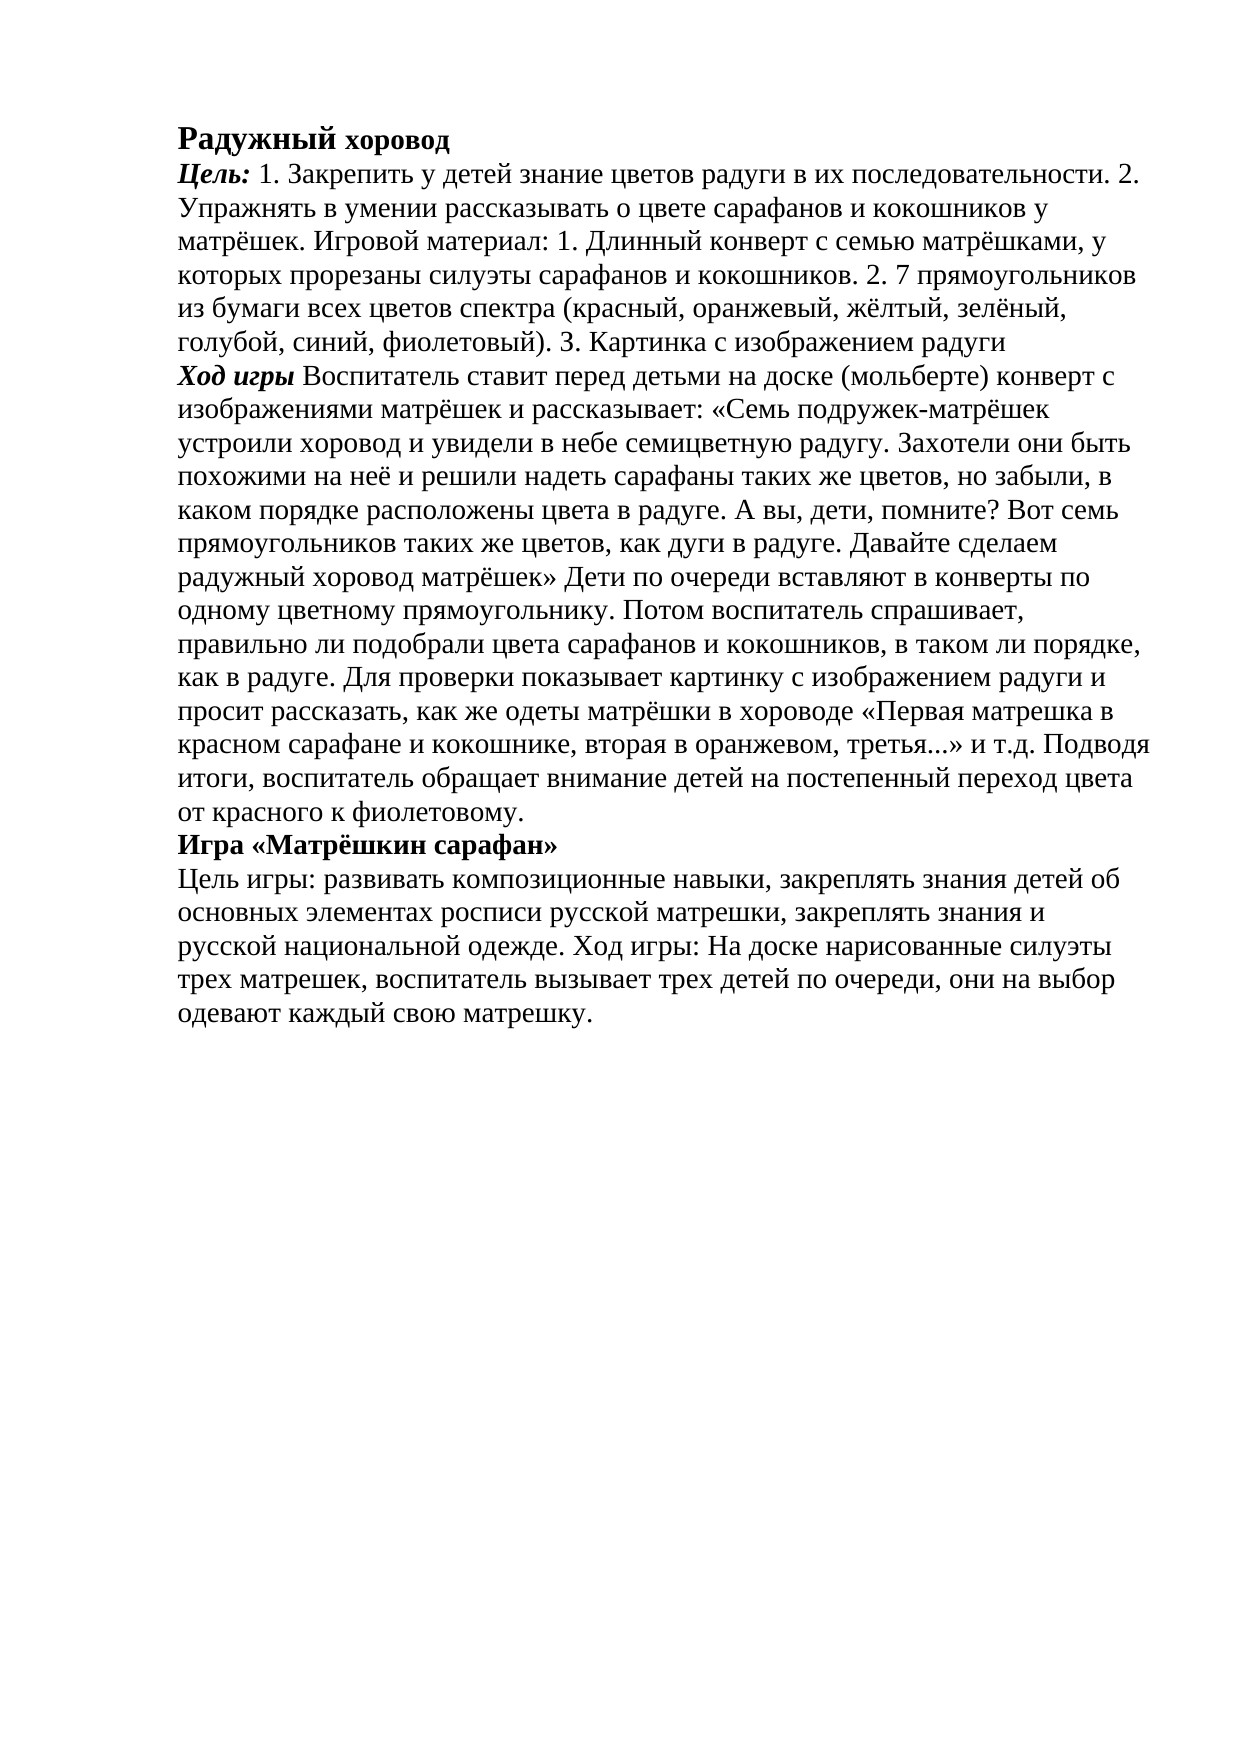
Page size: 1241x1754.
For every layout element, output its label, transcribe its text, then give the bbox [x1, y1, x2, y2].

text Цель: 1. Закрепить у детей знание цветов радуги в их последовательности. 2. Упражнять в умении рассказывать о цвете сарафанов и кокошников у матрёшек. Игровой материал: 1. Длинный конверт с семью матрёшками, у которых прорезаны силуэты сарафанов и кокошников. 2. 7 прямоугольников из бумаги всех цветов спектра (красный, оранжевый, жёлтый, зелёный, голубой, синий, фиолетовый). З. Картинка с изображением радуги [177, 156, 1152, 358]
text Радужный хоровод [177, 118, 1152, 156]
text Ход игры Воспитатель ставит перед детьми на доске (мольберте) конверт с изображениями матрёшек и рассказывает: «Семь подружек-матрёшек устроили хоровод и увидели в небе семицветную радугу. Захотели они быть похожими на неё и решили надеть сарафаны таких же цветов, но забыли, в каком порядке расположены цвета в радуге. А вы, дети, помните? Вот семь прямоугольников таких же цветов, как дуги в радуге. Давайте сделаем радужный хоровод матрёшек» Дети по очереди вставляют в конверты по одному цветному прямоугольнику. Потом воспитатель спрашивает, правильно ли подобрали цвета сарафанов и кокошников, в таком ли порядке, как в радуге. Для проверки показывает картинку с изображением радуги и просит рассказать, как же одеты матрёшки в хороводе «Первая матрешка в красном сарафане и кокошнике, вторая в оранжевом, третья...» и т.д. Подводя итоги, воспитатель обращает внимание детей на постепенный переход цвета от красного к фиолетовому. [177, 358, 1152, 827]
text Цель игры: развивать композиционные навыки, закреплять знания детей об основных элементах росписи русской матрешки, закреплять знания и русской национальной одежде. Ход игры: На доске нарисованные силуэты трех матрешек, воспитатель вызывает трех детей по очереди, они на выбор одевают каждый свою матрешку. [177, 861, 1152, 1028]
text Игра «Матрёшкин сарафан» [177, 827, 1152, 861]
